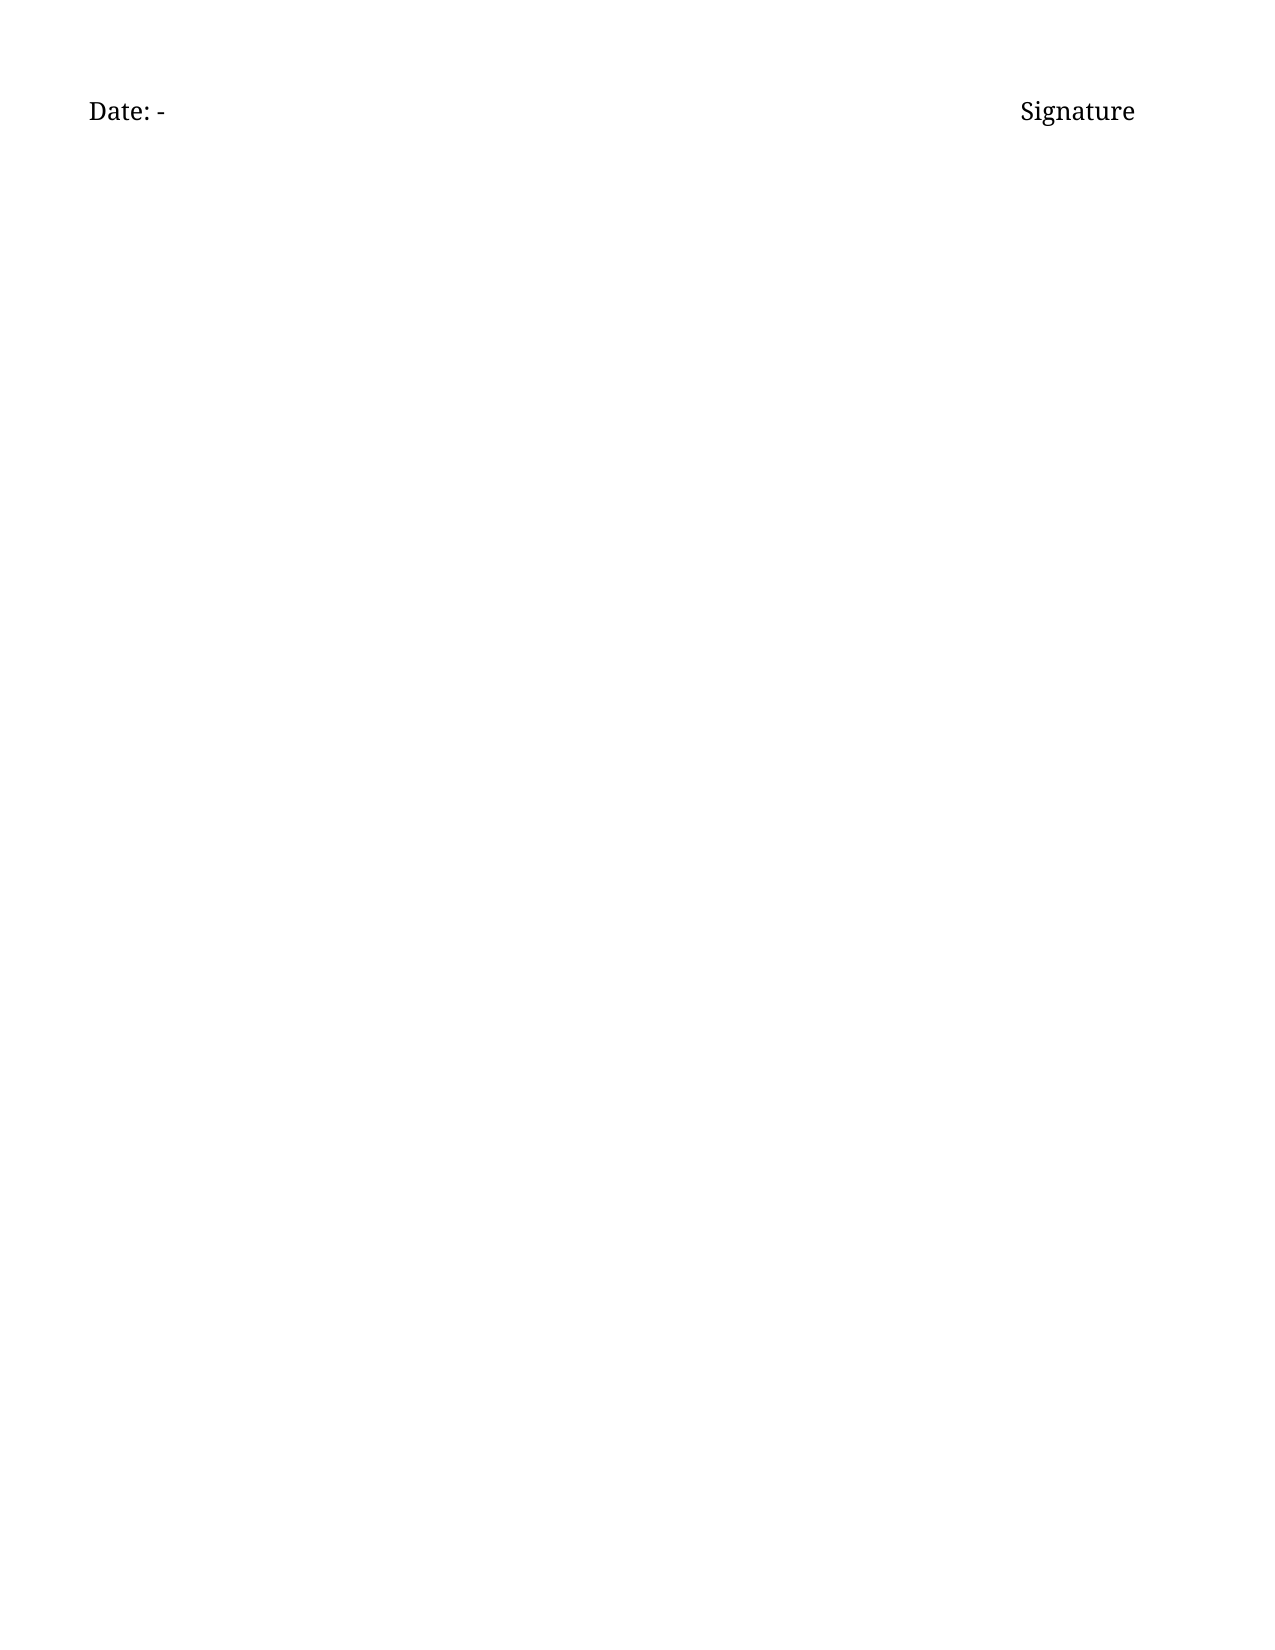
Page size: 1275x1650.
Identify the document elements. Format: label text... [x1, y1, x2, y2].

text Date: - Signature [89, 93, 1186, 127]
